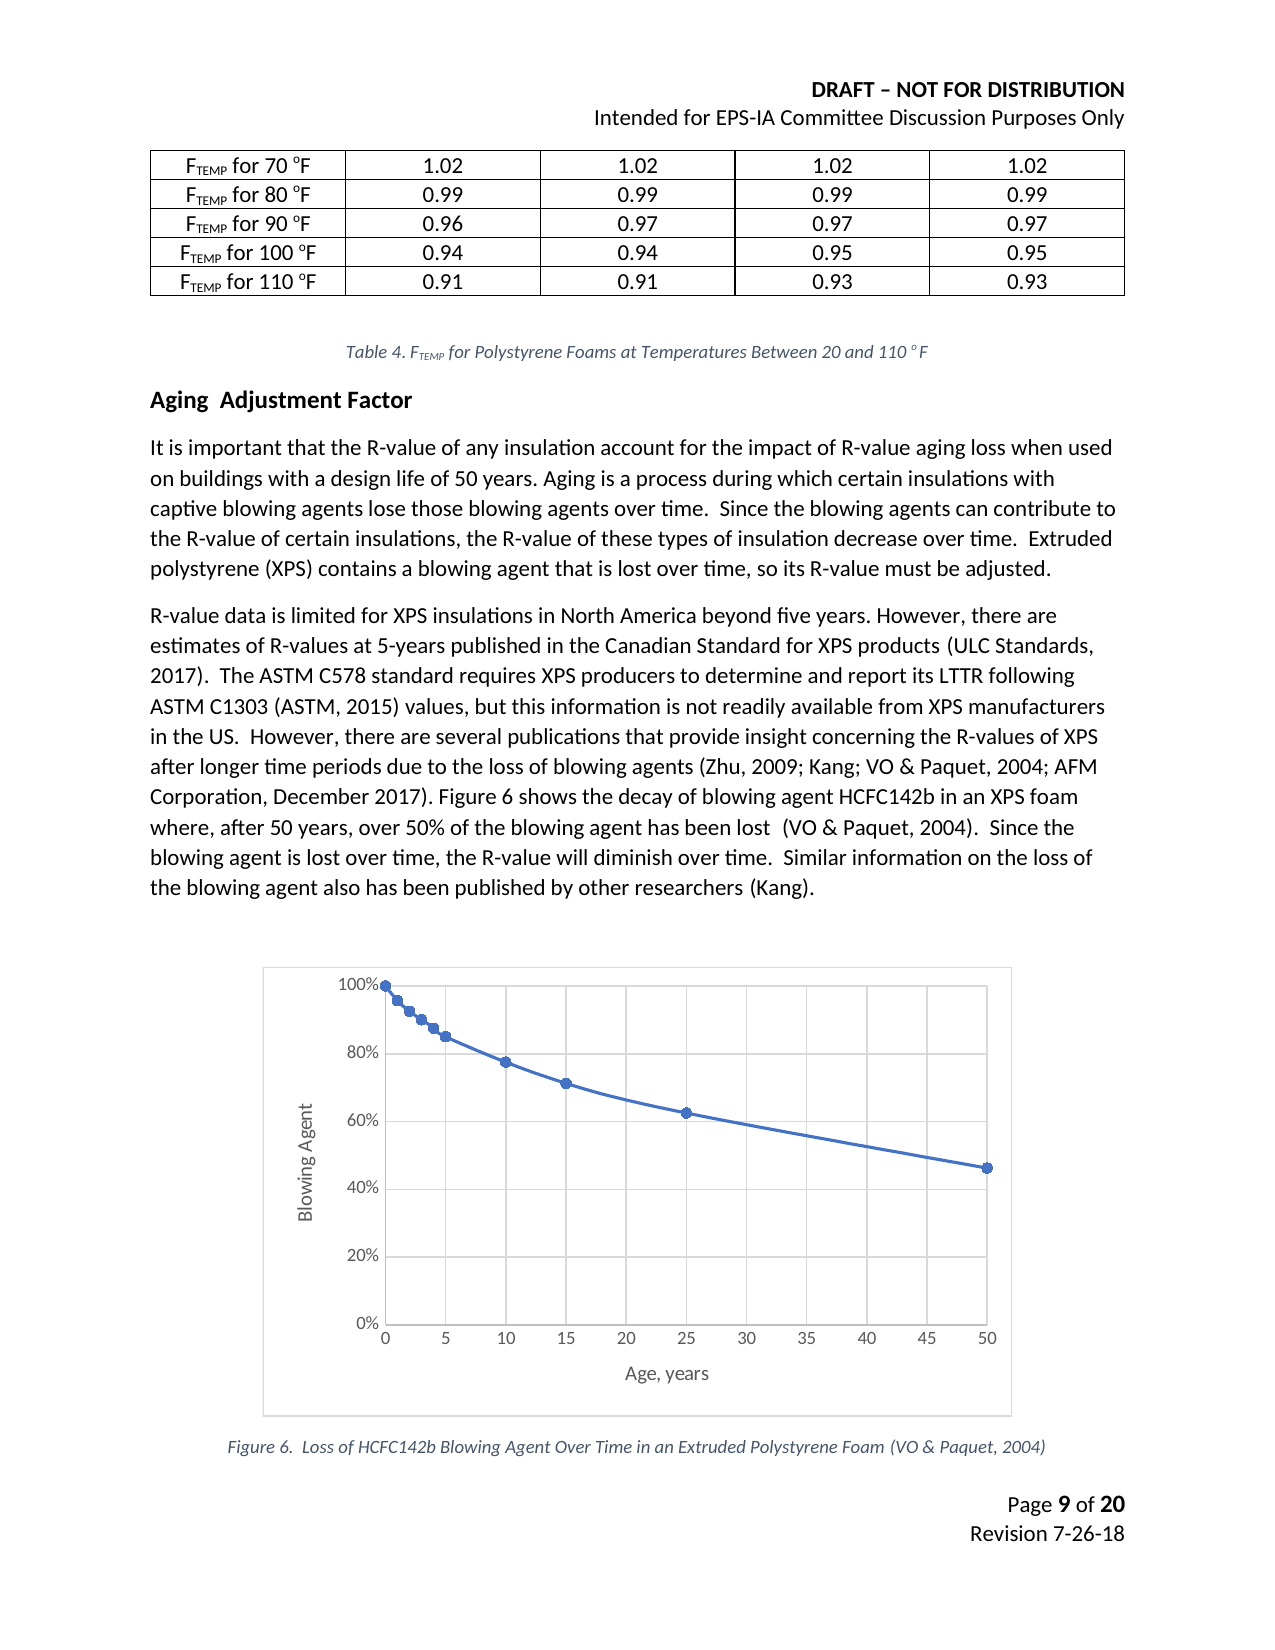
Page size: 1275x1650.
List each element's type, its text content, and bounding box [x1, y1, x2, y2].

text Aging Adjustment Factor [150, 384, 1125, 414]
table_cell 0.95 [736, 238, 929, 266]
table_cell 0.95 [930, 238, 1124, 266]
text R-value data is limited for XPS insulations in North America beyond five years. However, there are estimates of R-values at 5-years published in the Canadian Standard for XPS products . The ASTM C578 standard requires XPS producers to determine and report its LTTR following ASTM C1303 values, but this information is not readily available from XPS manufacturers in the US. However, there are several publications that provide insight concerning the R-values of XPS after longer time periods due to the loss of blowing agents (Zhu, 2009; Kang; VO & Paquet, 2004; AFM Corporation, December 2017). Figure 6 shows the decay of blowing agent HCFC142b in an XPS foam where, after 50 years, over 50% of the blowing agent has been lost . Since the blowing agent is lost over time, the R-value will diminish over time. Similar information on the loss of the blowing agent also has been published by other researchers. [150, 601, 1125, 901]
table_cell 0.99 [541, 180, 734, 208]
table_cell 0.93 [930, 267, 1124, 295]
table_cell 0.97 [736, 209, 929, 237]
table_cell 0.97 [930, 209, 1124, 237]
table_cell 0.99 [930, 180, 1124, 208]
text Table 4. FTEMP for Polystyrene Foams at Temperatures Between 20 and 110 o F [150, 340, 1125, 363]
table_cell 0.96 [346, 209, 540, 237]
table_cell 1.02 [346, 151, 540, 179]
table_cell FTEMP for 70 oF [151, 151, 345, 179]
table_cell FTEMP for 90 oF [151, 209, 345, 237]
table_cell 0.99 [736, 180, 929, 208]
table_cell 1.02 [930, 151, 1124, 179]
table_cell FTEMP for 110 oF [151, 267, 345, 295]
table_cell 0.99 [346, 180, 540, 208]
table_cell FTEMP for 80 oF [151, 180, 345, 208]
table_cell 0.94 [541, 238, 734, 266]
table_cell 0.93 [736, 267, 929, 295]
table_cell 0.91 [346, 267, 540, 295]
table_cell 0.94 [346, 238, 540, 266]
text Figure . Loss of HCFC142b Blowing Agent Over Time in an Extruded Polystyrene Foam [150, 1436, 1125, 1458]
text It is important that the R-value of any insulation account for the impact of R-value aging loss when used on buildings with a design life of 50 years. Aging is a process during which certain insulations with captive blowing agents lose those blowing agents over time. Since the blowing agents can contribute to the R-value of certain insulations, the R-value of these types of insulation decrease over time. Extruded polystyrene (XPS) contains a blowing agent that is lost over time, so its R-value must be adjusted. [150, 433, 1125, 582]
table_cell 1.02 [736, 151, 929, 179]
table_cell 0.91 [541, 267, 734, 295]
table_cell 1.02 [541, 151, 734, 179]
table_cell 0.97 [541, 209, 734, 237]
table_cell FTEMP for 100 oF [151, 238, 345, 266]
